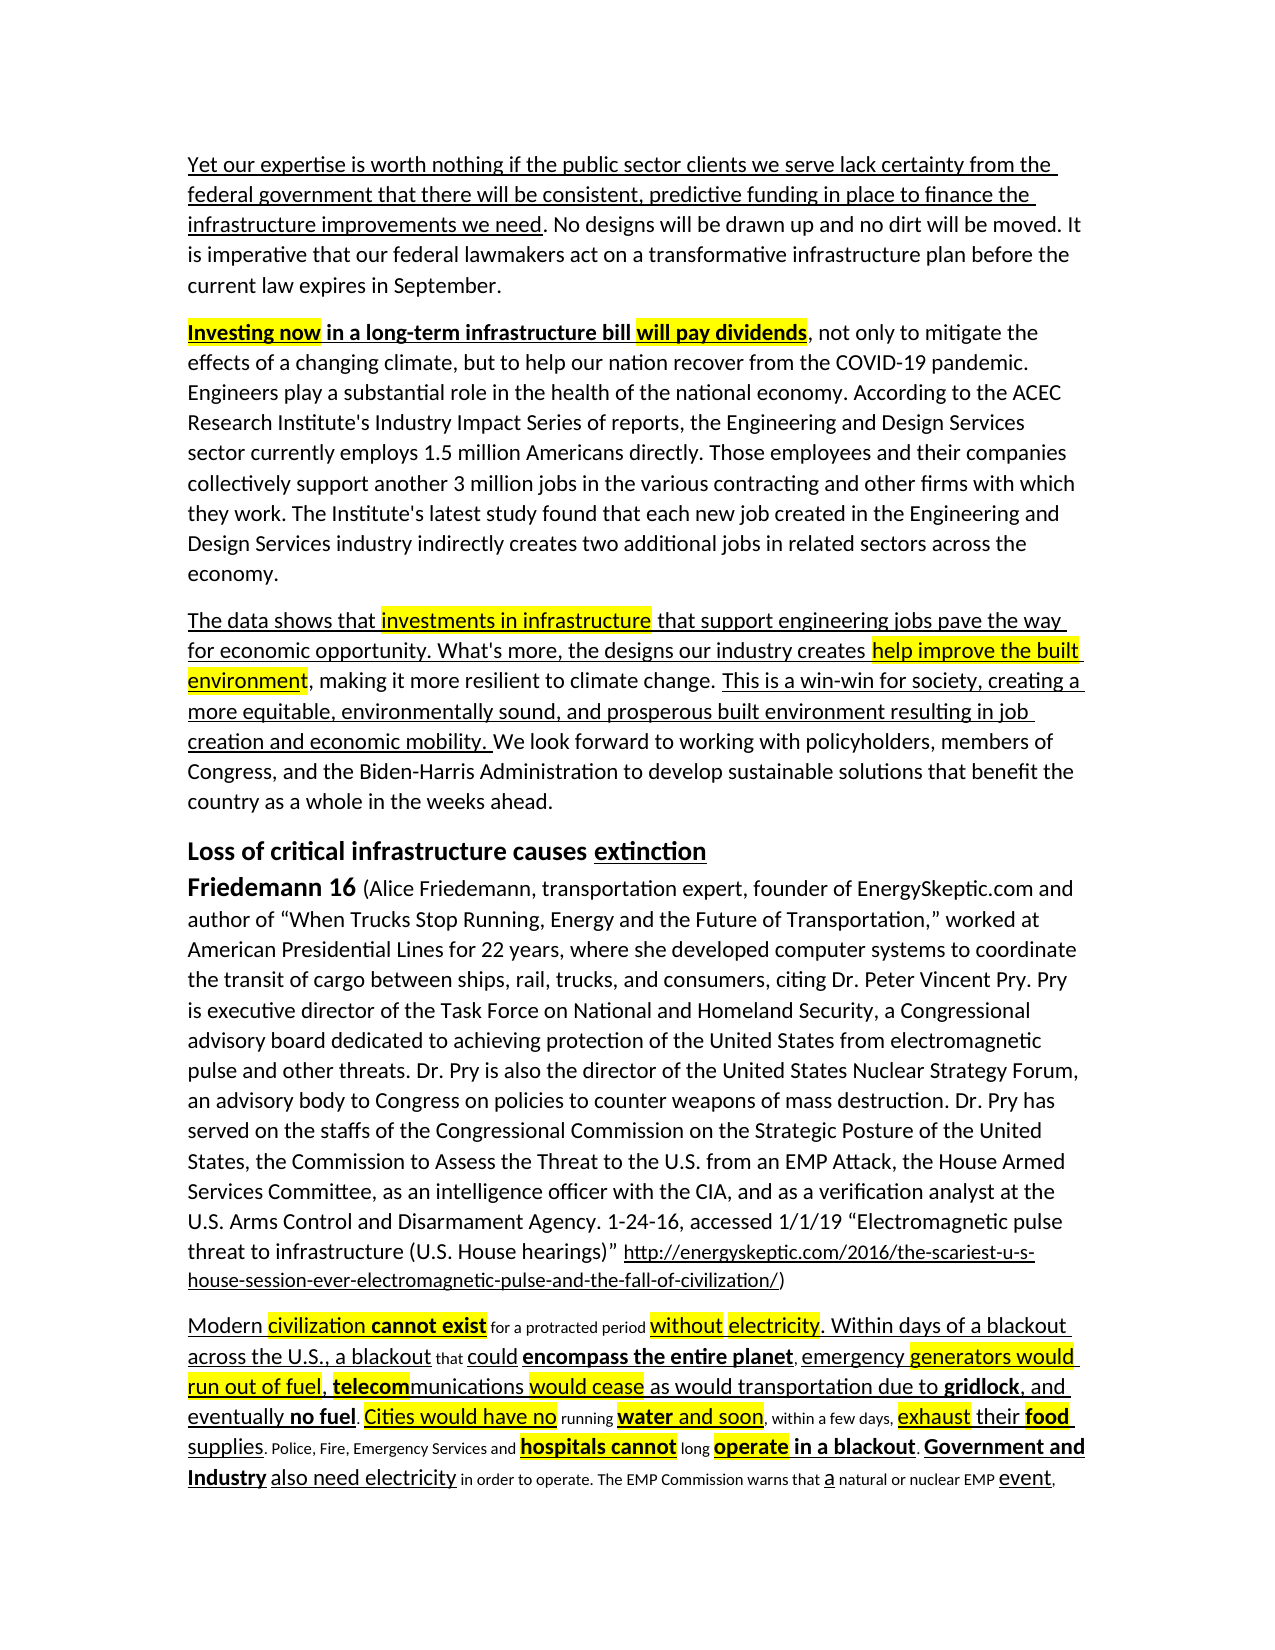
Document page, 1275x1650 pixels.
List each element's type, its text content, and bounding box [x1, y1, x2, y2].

subtitle Loss of critical infrastructure causes extinction [187, 834, 1087, 867]
text Investing now in a long-term infrastructure bill will pay dividends, not only to mitigate the effects of a changing climate, but to help our nation recover from the COVID-19 pandemic. Engineers play a substantial role in the health of the national economy. According to the ACEC Research Institute's Industry Impact Series of reports, the Engineering and Design Services sector currently employs 1.5 million Americans directly. Those employees and their companies collectively support another 3 million jobs in the various contracting and other firms with which they work. The Institute's latest study found that each new job created in the Engineering and Design Services industry indirectly creates two additional jobs in related sectors across the economy. [187, 318, 1087, 587]
text Yet our expertise is worth nothing if the public sector clients we serve lack certainty from the federal government that there will be consistent, predictive funding in place to finance the infrastructure improvements we need. No designs will be drawn up and no dirt will be moved. It is imperative that our federal lawmakers act on a transformative infrastructure plan before the current law expires in September. [187, 150, 1087, 299]
text Friedemann 16 (Alice Friedemann, transportation expert, founder of EnergySkeptic.com and author of “When Trucks Stop Running, Energy and the Future of Transportation,” worked at American Presidential Lines for 22 years, where she developed computer systems to coordinate the transit of cargo between ships, rail, trucks, and consumers, citing Dr. Peter Vincent Pry. Pry is executive director of the Task Force on National and Homeland Security, a Congressional advisory board dedicated to achieving protection of the United States from electromagnetic pulse and other threats. Dr. Pry is also the director of the United States Nuclear Strategy Forum, an advisory body to Congress on policies to counter weapons of mass destruction. Dr. Pry has served on the staffs of the Congressional Commission on the Strategic Posture of the United States, the Commission to Assess the Threat to the U.S. from an EMP Attack, the House Armed Services Committee, as an intelligence officer with the CIA, and as a verification analyst at the U.S. Arms Control and Disarmament Agency. 1-24-16, accessed 1/1/19 “Electromagnetic pulse threat to infrastructure (U.S. House hearings)” http://energyskeptic.com/2016/the-scariest-u-s-house-session-ever-electromagnetic-pulse-and-the-fall-of-civilization/) [187, 870, 1087, 1293]
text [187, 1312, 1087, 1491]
text The data shows that investments in infrastructure that support engineering jobs pave the way for economic opportunity. What's more, the designs our industry creates help improve the built environment, making it more resilient to climate change. This is a win-win for society, creating a more equitable, environmentally sound, and prosperous built environment resulting in job creation and economic mobility. We look forward to working with policyholders, members of Congress, and the Biden-Harris Administration to develop sustainable solutions that benefit the country as a whole in the weeks ahead. [187, 606, 1087, 816]
